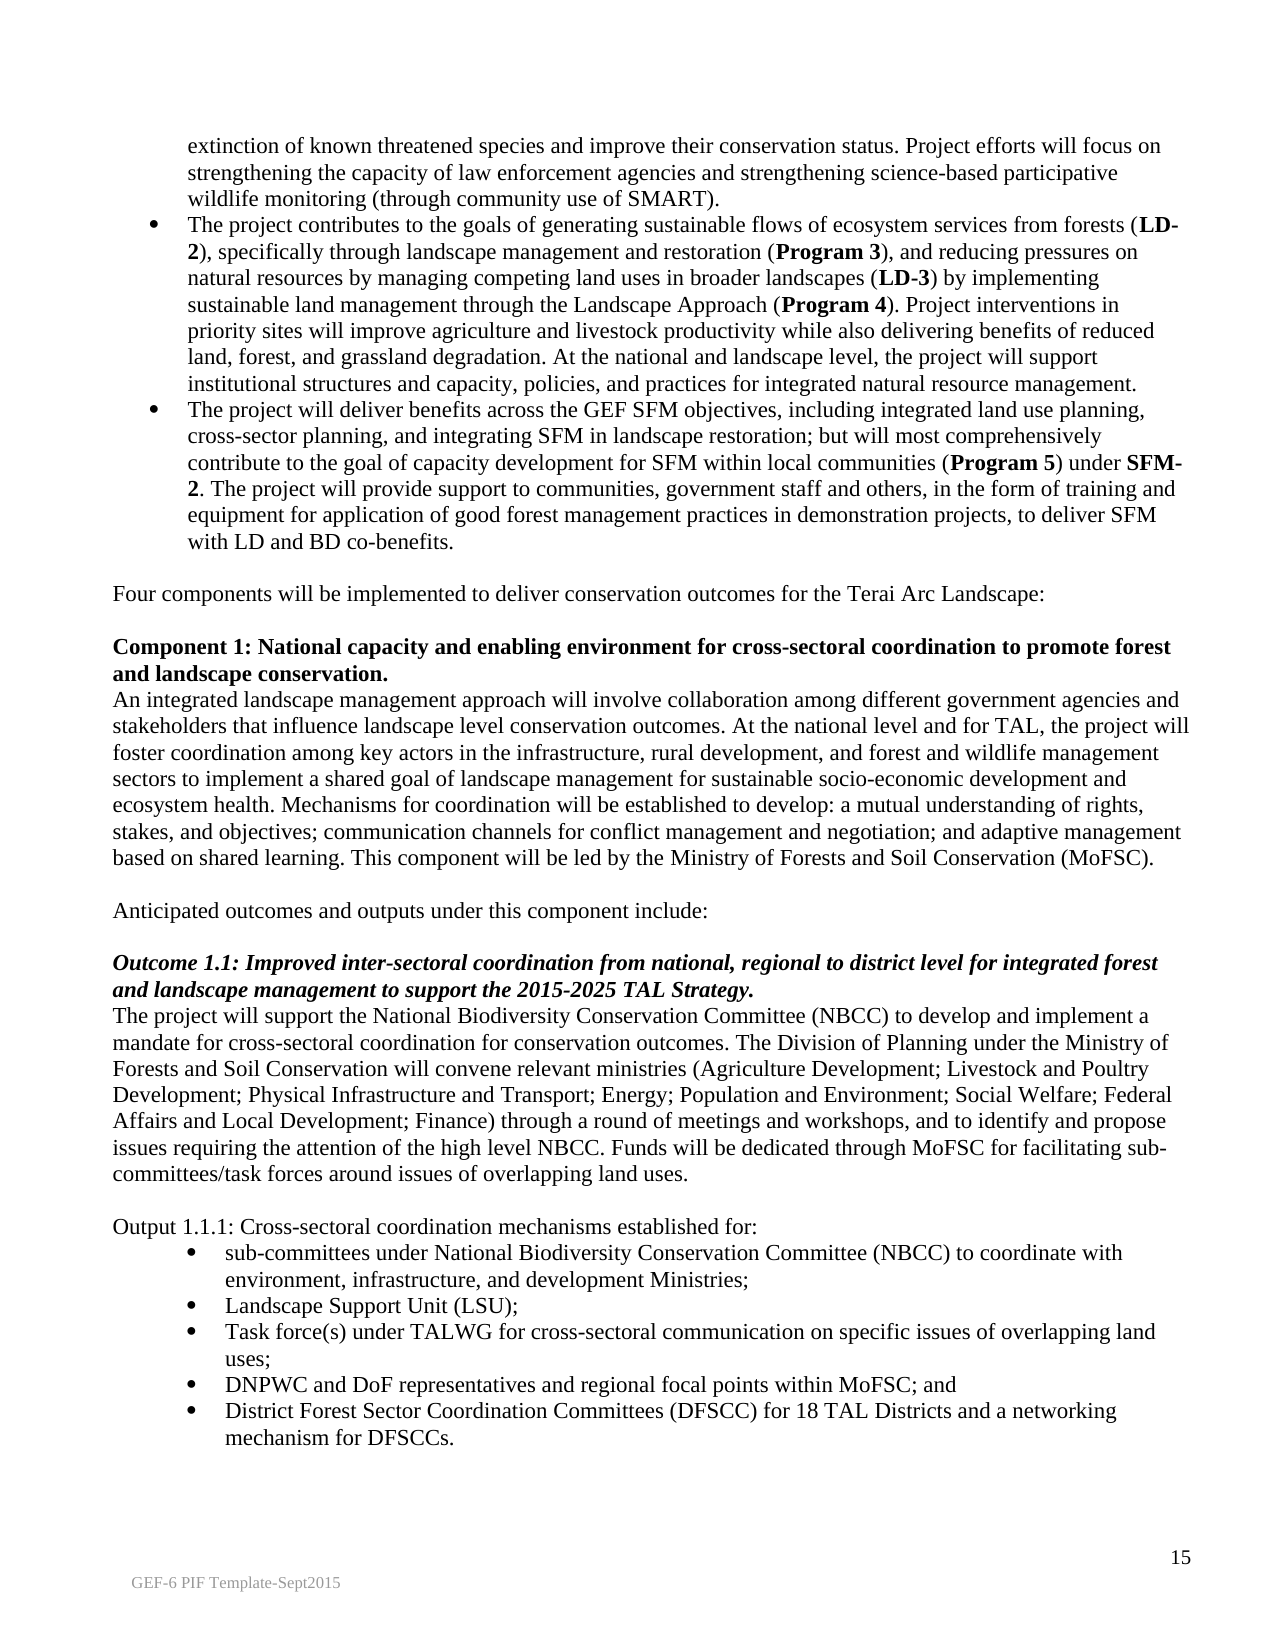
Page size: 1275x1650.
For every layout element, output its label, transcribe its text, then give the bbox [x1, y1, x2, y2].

text An integrated landscape management approach will involve collaboration among different government agencies and stakeholders that influence landscape level conservation outcomes. At the national level and for TAL, the project will foster coordination among key actors in the infrastructure, rural development, and forest and wildlife management sectors to implement a shared goal of landscape management for sustainable socio-economic development and ecosystem health. Mechanisms for coordination will be established to develop: a mutual understanding of rights, stakes, and objectives; communication channels for conflict management and negotiation; and adaptive management based on shared learning. This component will be led by the Ministry of Forests and Soil Conservation (MoFSC). [112, 686, 1191, 870]
list sub-committees under National Biodiversity Conservation Committee (NBCC) to coordinate with environment, infrastructure, and development Ministries; [187, 1239, 1191, 1292]
text Anticipated outcomes and outputs under this component include: [112, 897, 1191, 923]
list District Forest Sector Coordination Committees (DFSCC) for 18 TAL Districts and a networking mechanism for DFSCCs. [187, 1397, 1191, 1450]
text Outcome 1.1: Improved inter-sectoral coordination from national, regional to district level for integrated forest and landscape management to support the 2015-2025 TAL Strategy. [112, 949, 1191, 1002]
text Output 1.1.1: Cross-sectoral coordination mechanisms established for: [112, 1213, 1191, 1239]
text Four components will be implemented to deliver conservation outcomes for the Terai Arc Landscape: [112, 581, 1191, 607]
list DNPWC and DoF representatives and regional focal points within MoFSC; and [187, 1371, 1191, 1397]
list Landscape Support Unit (LSU); [187, 1292, 1191, 1318]
list The project contributes to the goals of generating sustainable flows of ecosystem services from forests (LD-2), specifically through landscape management and restoration (Program 3), and reducing pressures on natural resources by managing competing land uses in broader landscapes (LD-3) by implementing sustainable land management through the Landscape Approach (Program 4). Project interventions in priority sites will improve agriculture and livestock productivity while also delivering benefits of reduced land, forest, and grassland degradation. At the national and landscape level, the project will support institutional structures and capacity, policies, and practices for integrated natural resource management. [150, 212, 1191, 396]
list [150, 132, 1191, 212]
text Component 1: National capacity and enabling environment for cross-sectoral coordination to promote forest and landscape conservation. [112, 633, 1191, 686]
text The project will support the National Biodiversity Conservation Committee (NBCC) to develop and implement a mandate for cross-sectoral coordination for conservation outcomes. The Division of Planning under the Ministry of Forests and Soil Conservation will convene relevant ministries (Agriculture Development; Livestock and Poultry Development; Physical Infrastructure and Transport; Energy; Population and Environment; Social Welfare; Federal Affairs and Local Development; Finance) through a round of meetings and workshops, and to identify and propose issues requiring the attention of the high level NBCC. Funds will be dedicated through MoFSC for facilitating sub-committees/task forces around issues of overlapping land uses. [112, 1002, 1191, 1187]
list Task force(s) under TALWG for cross-sectoral communication on specific issues of overlapping land uses; [187, 1318, 1191, 1371]
list The project will deliver benefits across the GEF SFM objectives, including integrated land use planning, cross-sector planning, and integrating SFM in landscape restoration; but will most comprehensively contribute to the goal of capacity development for SFM within local communities (Program 5) under SFM-2. The project will provide support to communities, government staff and others, in the form of training and equipment for application of good forest management practices in demonstration projects, to deliver SFM with LD and BD co-benefits. [150, 396, 1191, 554]
